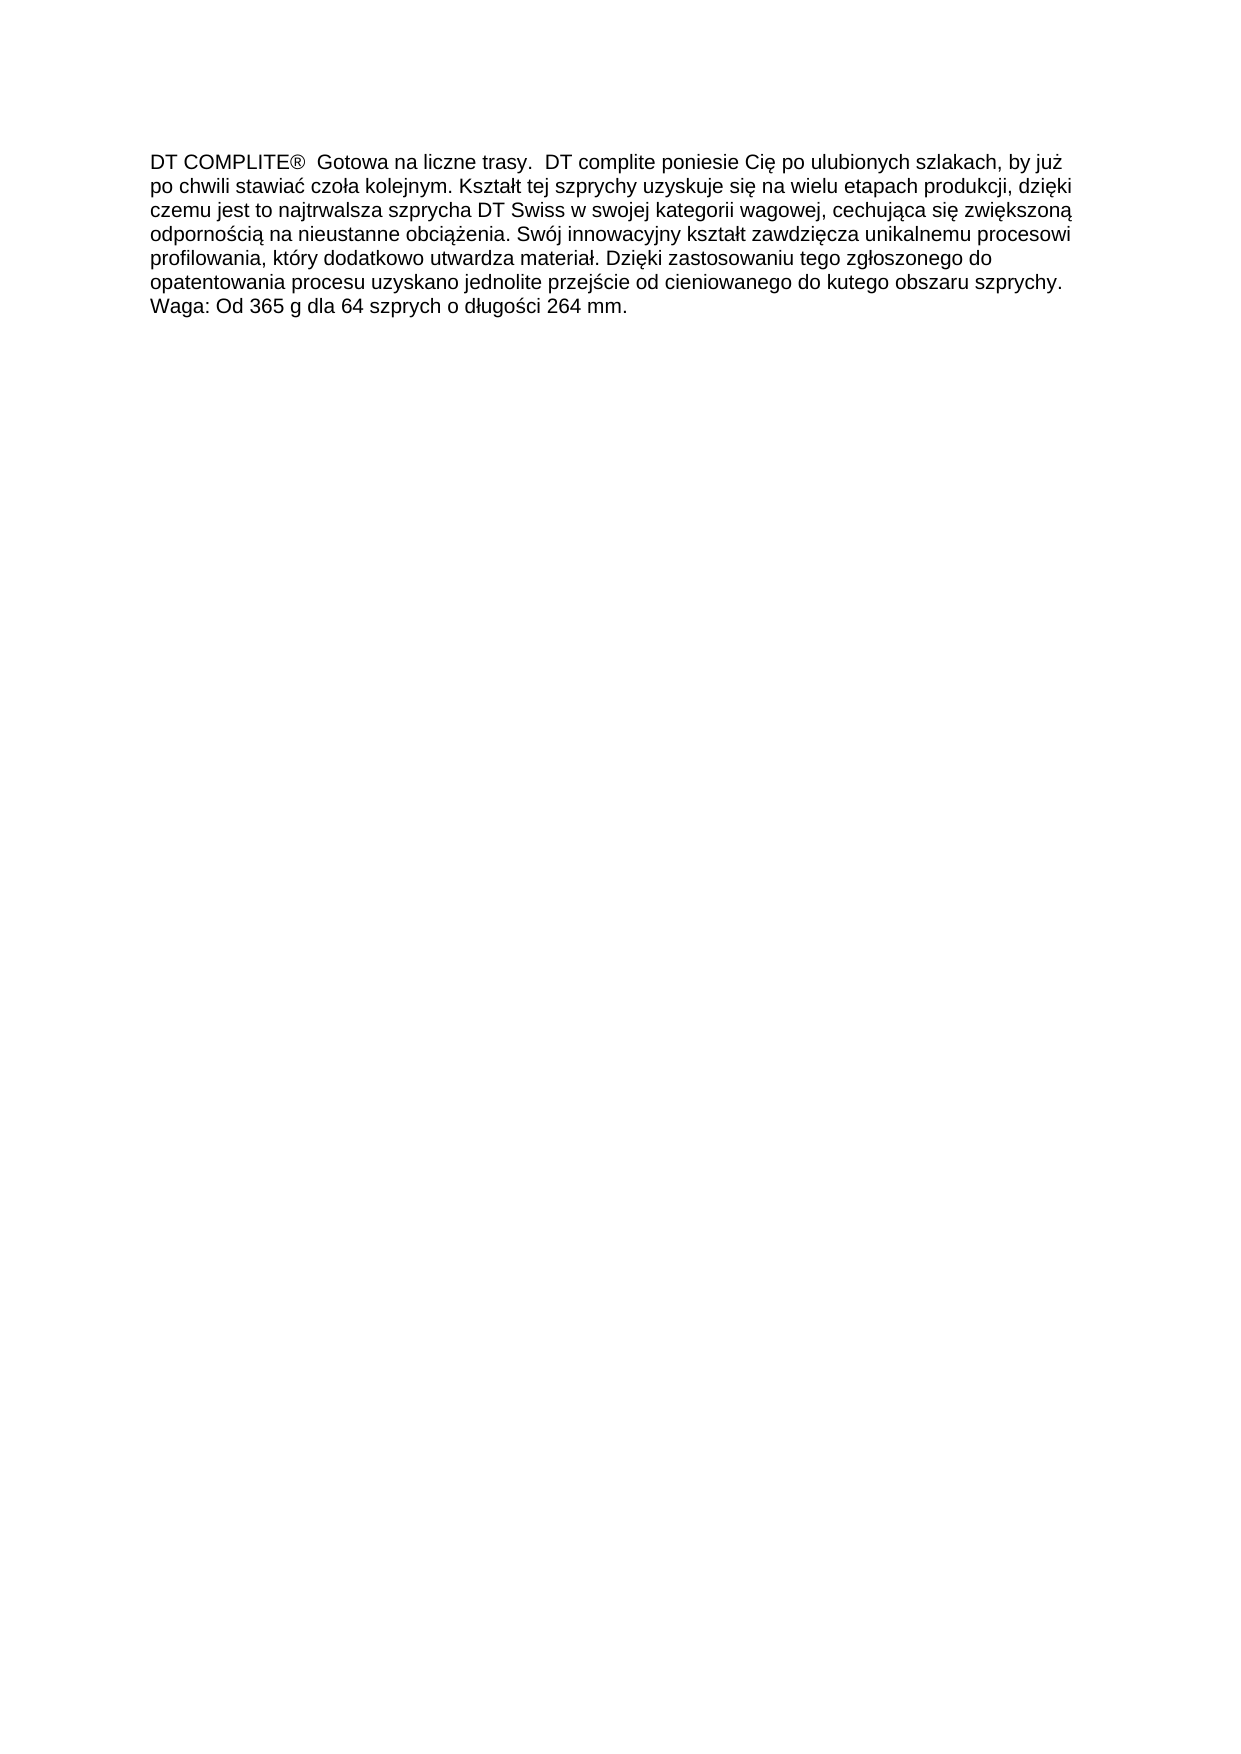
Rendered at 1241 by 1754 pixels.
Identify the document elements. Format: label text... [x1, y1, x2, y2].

text DT COMPLITE® Gotowa na liczne trasy. DT complite poniesie Cię po ulubionych szlakach, by już po chwili stawiać czoła kolejnym. Kształt tej szprychy uzyskuje się na wielu etapach produkcji, dzięki czemu jest to najtrwalsza szprycha DT Swiss w swojej kategorii wagowej, cechująca się zwiększoną odpornością na nieustanne obciążenia. Swój innowacyjny kształt zawdzięcza unikalnemu procesowi profilowania, który dodatkowo utwardza materiał. Dzięki zastosowaniu tego zgłoszonego do opatentowania procesu uzyskano jednolite przejście od cieniowanego do kutego obszaru szprychy. Waga: Od 365 g dla 64 szprych o długości 264 mm. [150, 150, 1090, 318]
